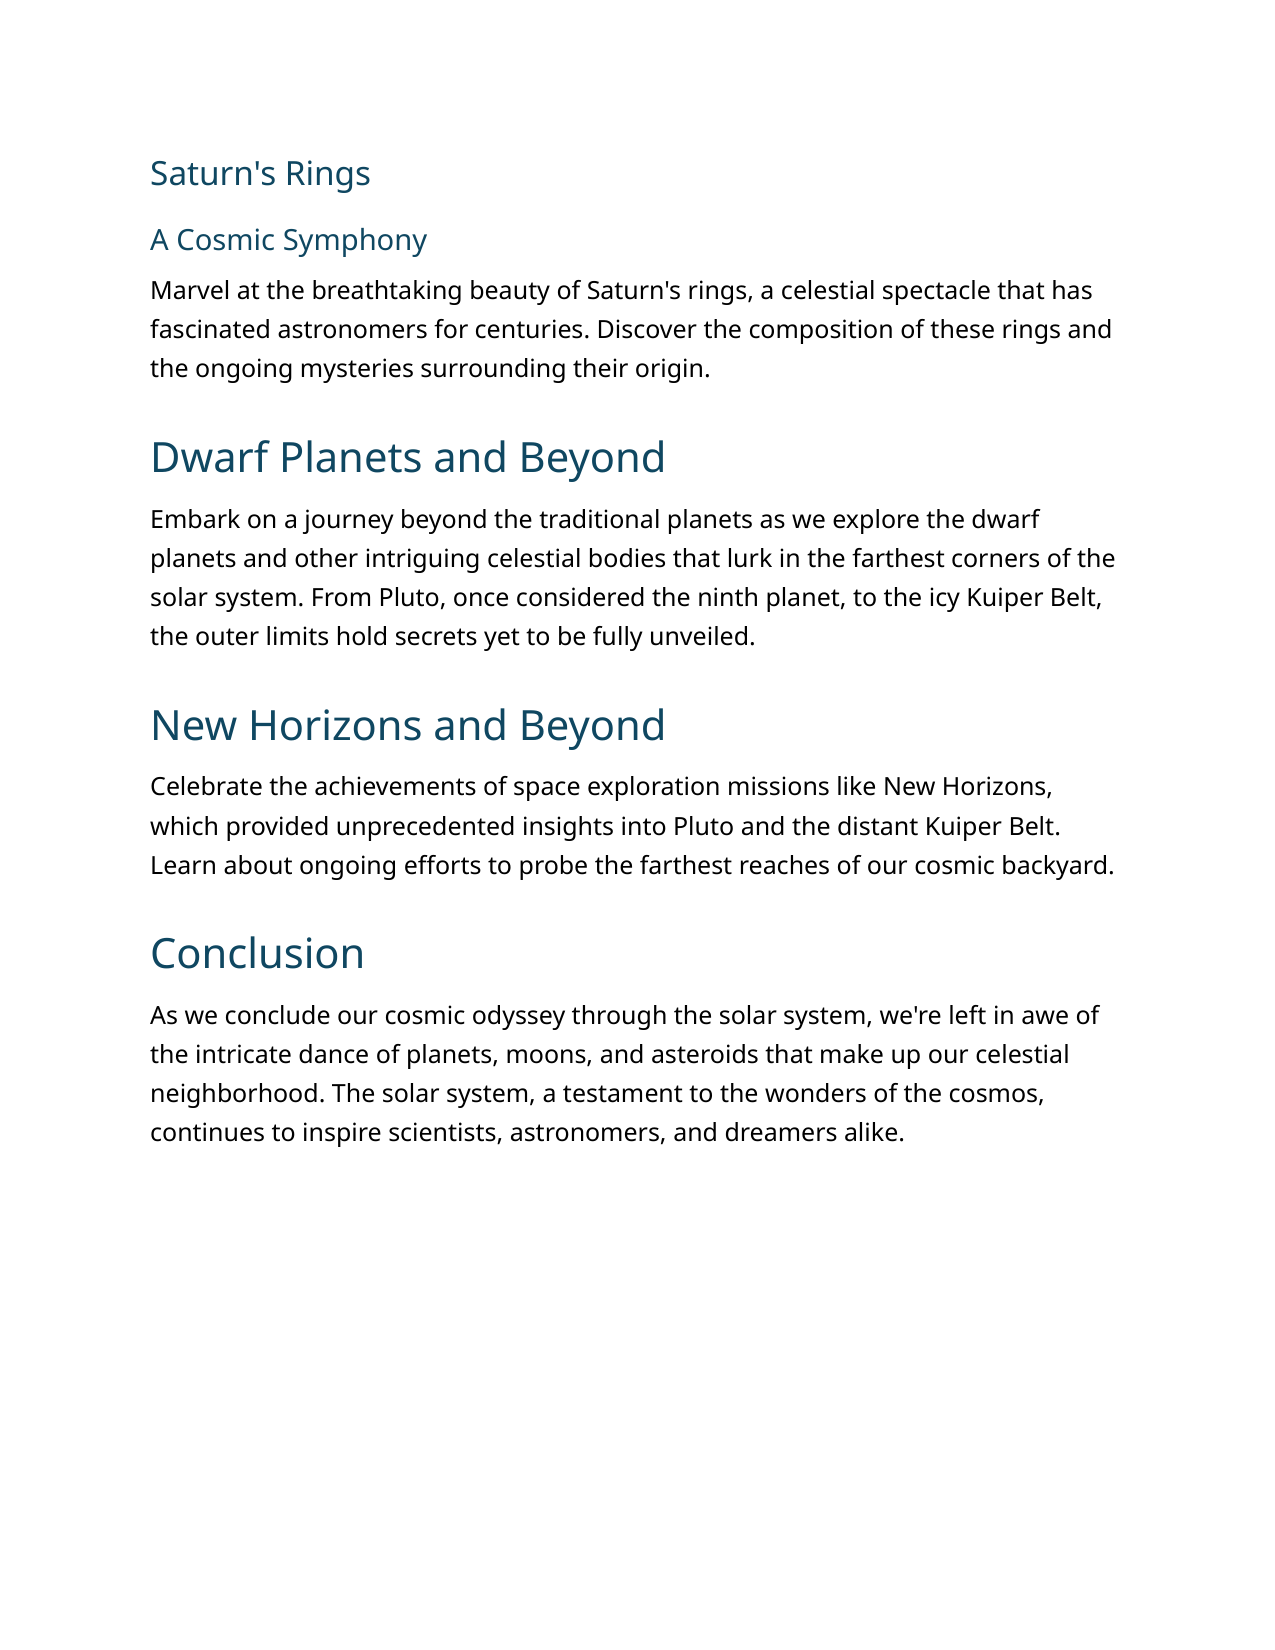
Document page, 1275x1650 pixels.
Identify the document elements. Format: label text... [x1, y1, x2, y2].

text Celebrate the achievements of space exploration missions like New Horizons, which provided unprecedented insights into Pluto and the distant Kuiper Belt. Learn about ongoing efforts to probe the farthest reaches of our cosmic backyard. [150, 769, 1125, 881]
subtitle A Cosmic Symphony [150, 219, 1125, 258]
subtitle Conclusion [150, 924, 1125, 981]
subtitle Dwarf Planets and Beyond [150, 428, 1125, 484]
subtitle New Horizons and Beyond [150, 696, 1125, 752]
text Marvel at the breathtaking beauty of Saturn's rings, a celestial spectacle that has fascinated astronomers for centuries. Discover the composition of these rings and the ongoing mysteries surrounding their origin. [150, 273, 1125, 385]
subtitle Saturn's Rings [150, 150, 1125, 195]
text As we conclude our cosmic odyssey through the solar system, we're left in awe of the intricate dance of planets, moons, and asteroids that make up our celestial neighborhood. The solar system, a testament to the wonders of the cosmos, continues to inspire scientists, astronomers, and dreamers alike. [150, 998, 1125, 1149]
text Embark on a journey beyond the traditional planets as we explore the dwarf planets and other intriguing celestial bodies that lurk in the farthest corners of the solar system. From Pluto, once considered the ninth planet, to the icy Kuiper Belt, the outer limits hold secrets yet to be fully unveiled. [150, 501, 1125, 653]
